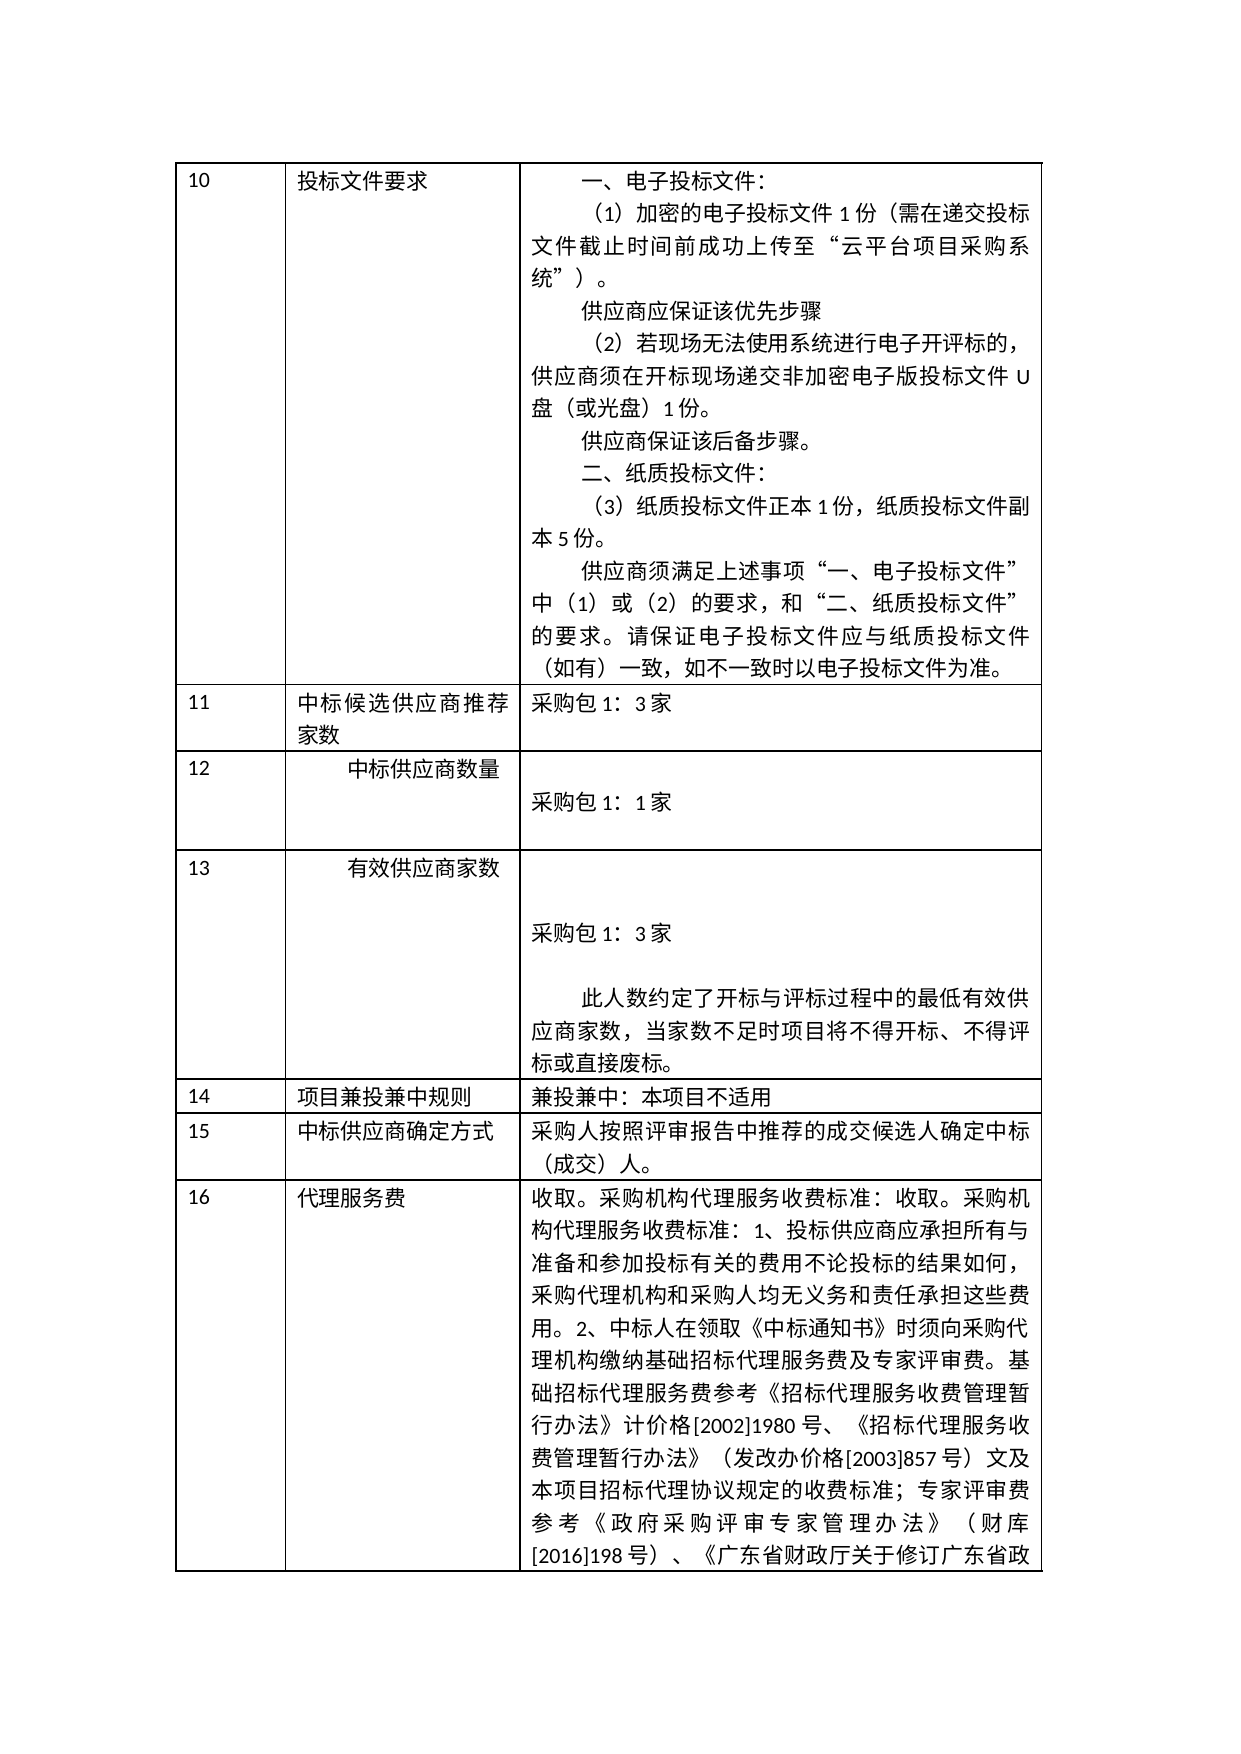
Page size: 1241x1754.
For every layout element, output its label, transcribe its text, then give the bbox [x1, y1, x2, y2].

table_cell 中标供应商数量 [286, 752, 519, 849]
table_cell 采购包1：3家 [521, 685, 1041, 750]
table_cell 有效供应商家数 [286, 851, 519, 1078]
table_cell 采购人按照评审报告中推荐的成交候选人确定中标（成交）人。 [521, 1114, 1041, 1179]
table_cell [521, 1181, 1041, 1570]
table_cell 中标候选供应商推荐家数 [286, 685, 519, 750]
table_cell 中标供应商确定方式 [286, 1114, 519, 1179]
table_cell 15 [177, 1114, 285, 1179]
table_cell 代理服务费 [286, 1181, 519, 1570]
table_cell 16 [177, 1181, 285, 1570]
table_cell 14 [177, 1080, 285, 1112]
table_cell 12 [177, 752, 285, 849]
table_cell 投标文件要求 [286, 164, 519, 683]
table_cell 13 [177, 851, 285, 1078]
table_cell 10 [177, 164, 285, 683]
table_cell 采购包1：3家 此人数约定了开标与评标过程中的最低有效供应商家数，当家数不足时项目将不得开标、不得评标或直接废标。 [521, 851, 1041, 1078]
table_cell 11 [177, 685, 285, 750]
table_cell 采购包1：1家 [521, 752, 1041, 849]
table_cell 兼投兼中：本项目不适用 [521, 1080, 1041, 1112]
table_cell 项目兼投兼中规则 [286, 1080, 519, 1112]
table_cell 一、电子投标文件： （1）加密的电子投标文件 1 份（需在递交投标文件截止时间前成功上传至“云平台项目采购系统”）。 供应商应保证该优先步骤 （2）若现场无法使用系统进行电子开评标的，供应商须在开标现场递交非加密电子版投标文件U盘（或光盘）1份。 供应商保证该后备步骤。 二、纸质投标文件： （3）纸质投标文件正本1份，纸质投标文件副本5份。 供应商须满足上述事项“一、电子投标文件”中（1）或（2）的要求，和“二、纸质投标文件”的要求。请保证电子投标文件应与纸质投标文件（如有）一致，如不一致时以电子投标文件为准。 [521, 164, 1041, 683]
